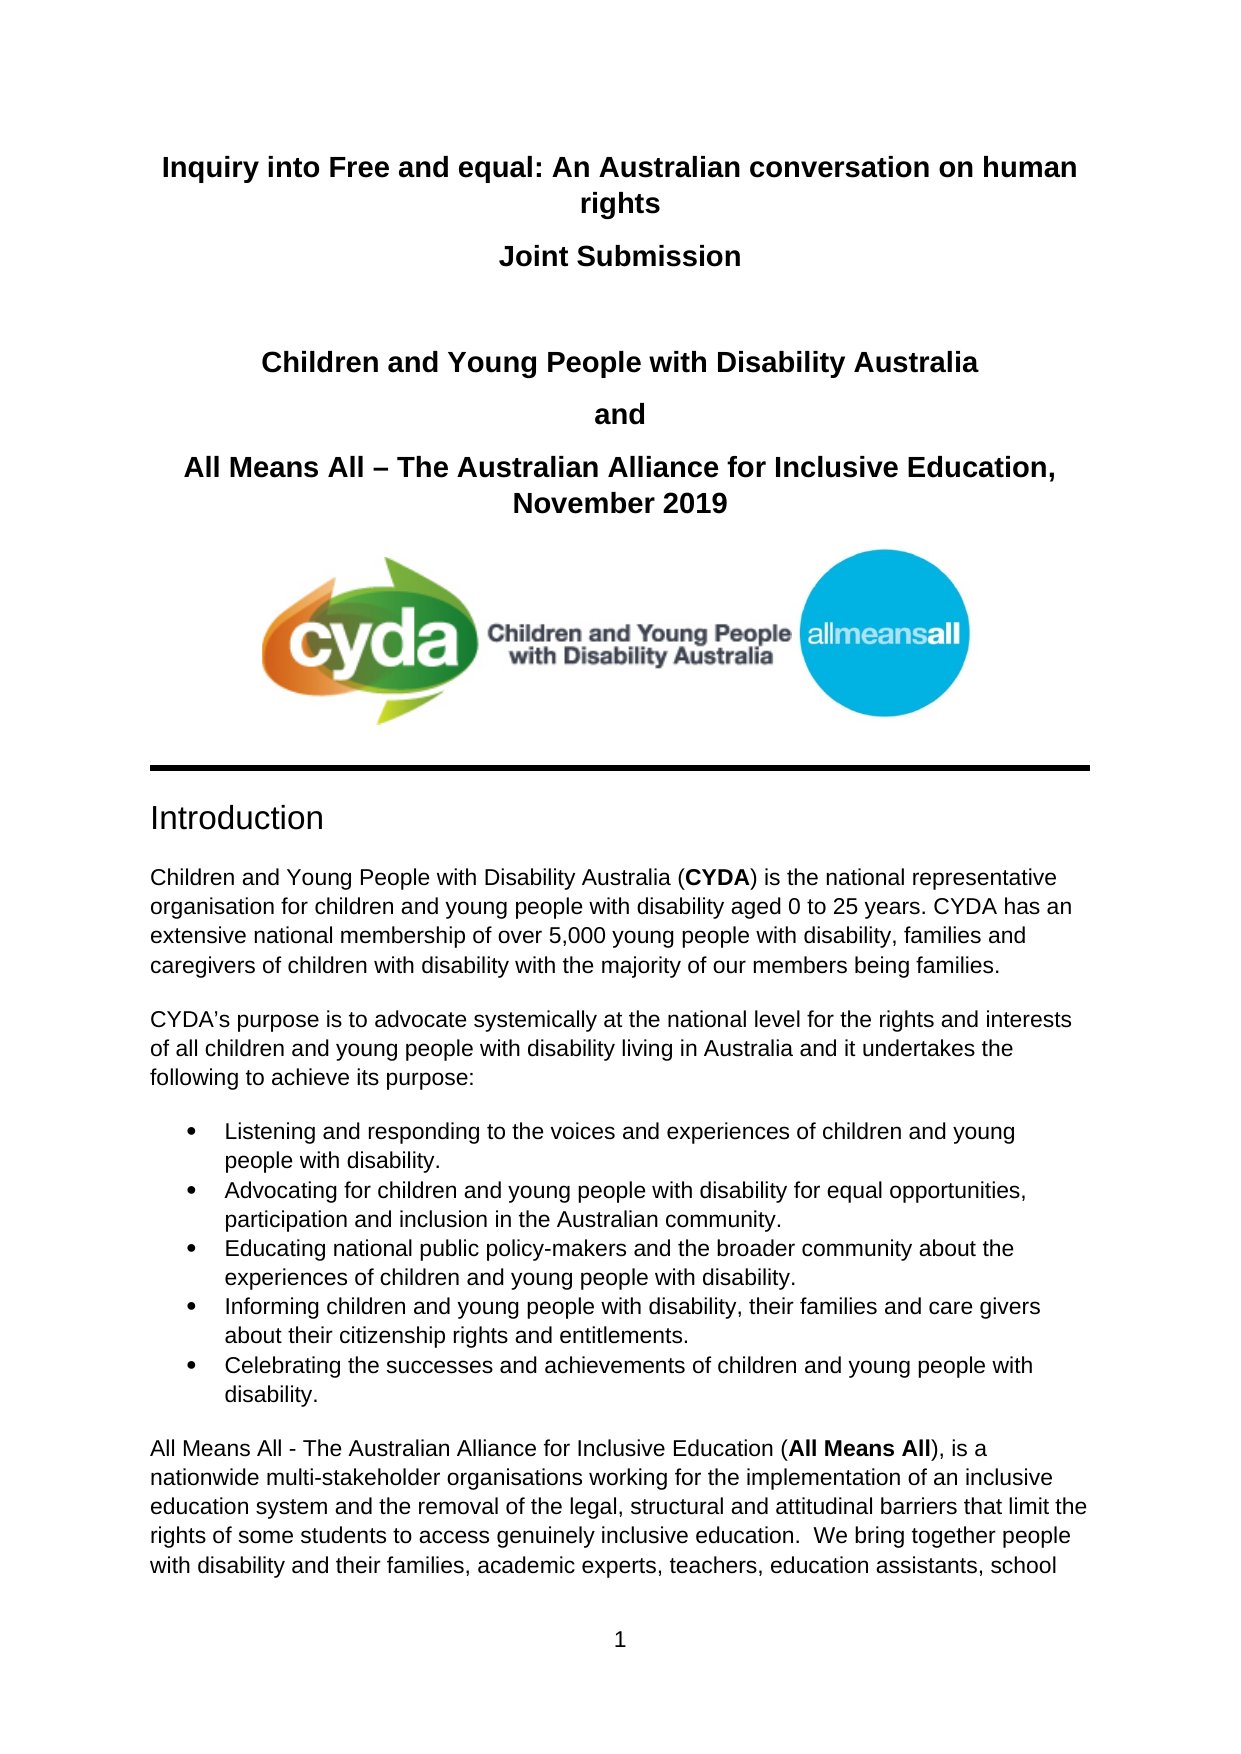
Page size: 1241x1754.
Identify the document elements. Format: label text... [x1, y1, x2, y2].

text Children and Young People with Disability Australia (CYDA) is the national representative organisation for children and young people with disability aged 0 to 25 years. CYDA has an extensive national membership of over 5,000 young people with disability, families and caregivers of children with disability with the majority of our members being families. [150, 861, 1090, 978]
list Advocating for children and young people with disability for equal opportunities, participation and inclusion in the Australian community. [187, 1174, 1090, 1232]
subtitle Introduction [150, 798, 1090, 836]
text All Means All – The Australian Alliance for Inclusive Education, November 2019 [150, 450, 1090, 520]
text Joint Submission [150, 239, 1090, 272]
text and [150, 397, 1090, 431]
list Celebrating the successes and achievements of children and young people with disability. [187, 1349, 1090, 1407]
picture [262, 539, 979, 725]
text CYDA’s purpose is to advocate systemically at the national level for the rights and interests of all children and young people with disability living in Australia and it undertakes the following to achieve its purpose: [150, 1003, 1090, 1090]
list Educating national public policy-makers and the broader community about the experiences of children and young people with disability. [187, 1232, 1090, 1290]
text Inquiry into Free and equal: An Australian conversation on human rights [150, 150, 1090, 220]
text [150, 1432, 1090, 1578]
text Children and Young People with Disability Australia [150, 344, 1090, 378]
list Listening and responding to the voices and experiences of children and young people with disability. [187, 1115, 1090, 1174]
list Informing children and young people with disability, their families and care givers about their citizenship rights and entitlements. [187, 1290, 1090, 1349]
